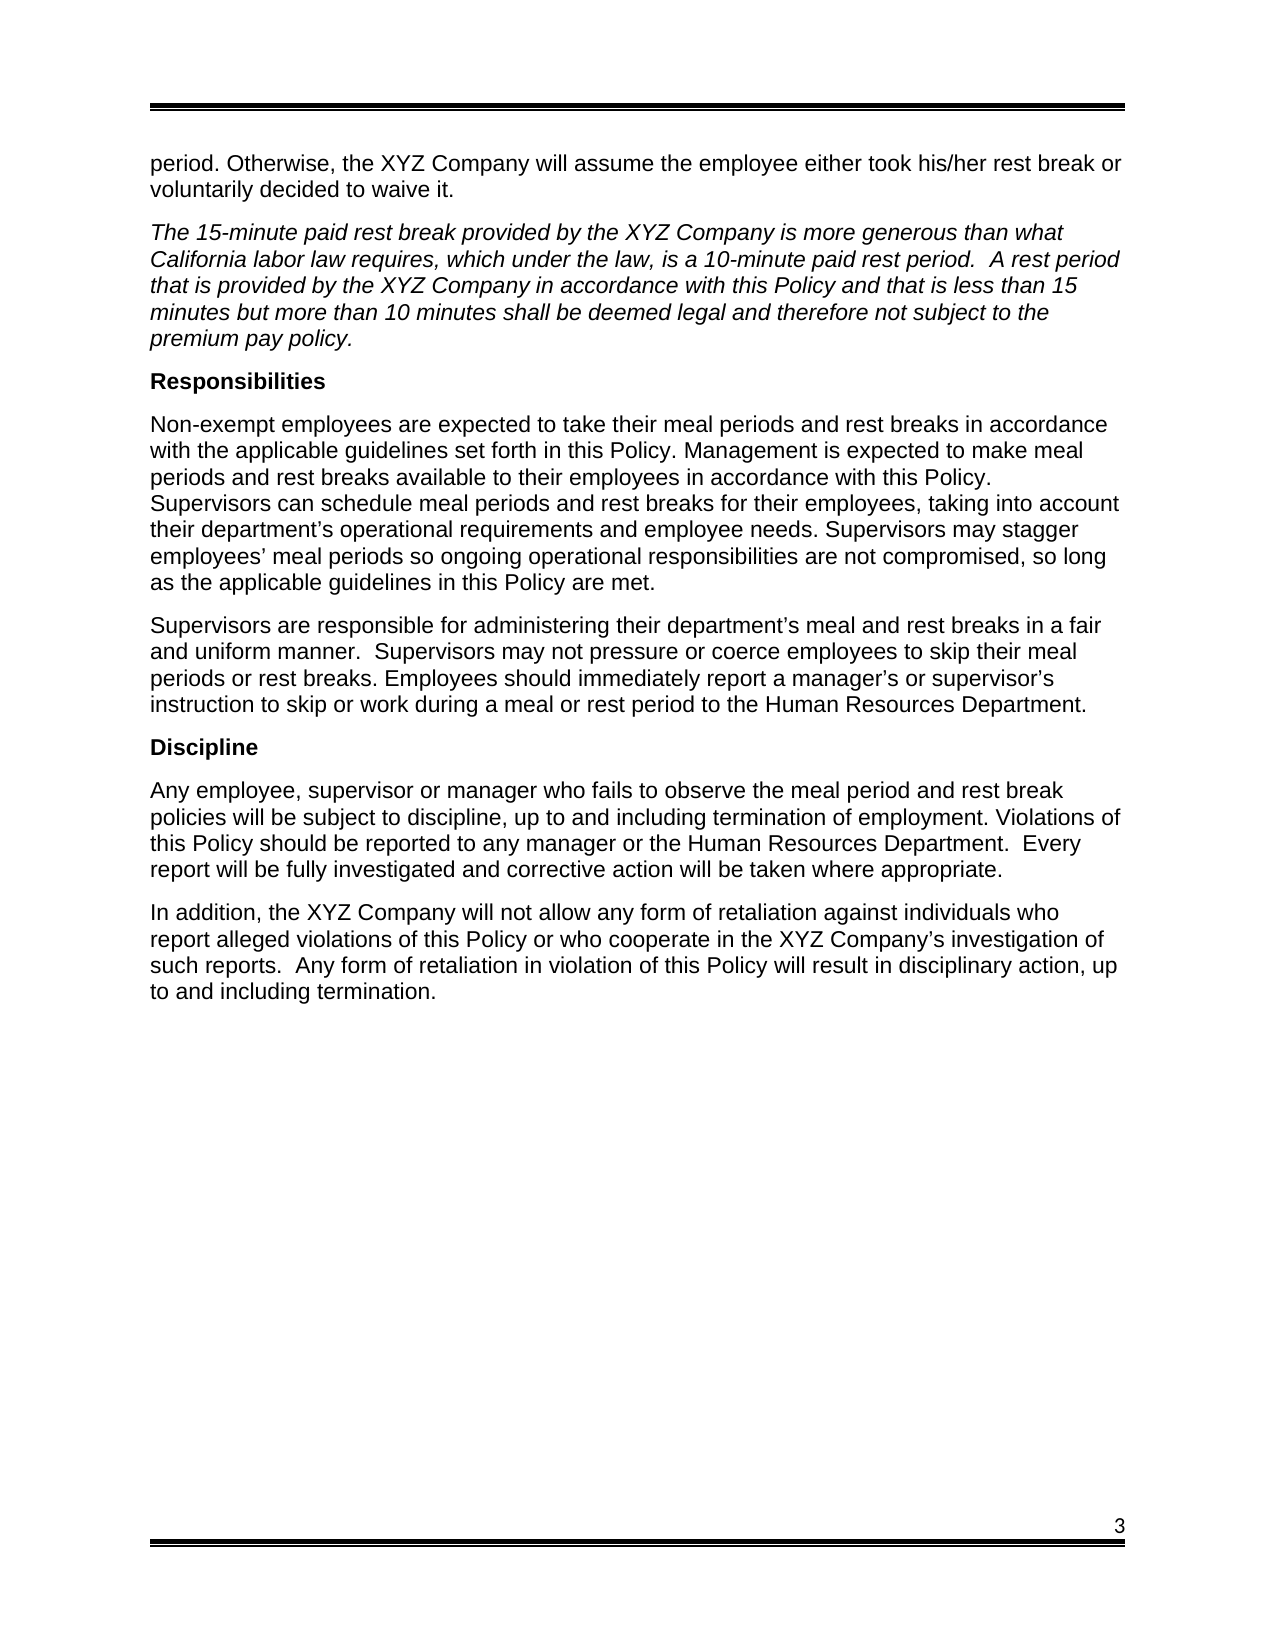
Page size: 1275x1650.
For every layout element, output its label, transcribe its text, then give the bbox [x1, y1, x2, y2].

text Responsibilities [150, 368, 1125, 394]
text In addition, the XYZ Company will not allow any form of retaliation against individuals who report alleged violations of this Policy or who cooperate in the XYZ Company’s investigation of such reports. Any form of retaliation in violation of this Policy will result in disciplinary action, up to and including termination. [150, 899, 1125, 1004]
text The 15-minute paid rest break provided by the XYZ Company is more generous than what California labor law requires, which under the law, is a 10-minute paid rest period. A rest period that is provided by the XYZ Company in accordance with this Policy and that is less than 15 minutes but more than 10 minutes shall be deemed legal and therefore not subject to the premium pay policy. [150, 219, 1125, 351]
text Any employee, supervisor or manager who fails to observe the meal period and rest break policies will be subject to discipline, up to and including termination of employment. Violations of this Policy should be reported to any manager or the Human Resources Department. Every report will be fully investigated and corrective action will be taken where appropriate. [150, 777, 1125, 882]
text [150, 150, 1125, 203]
text Supervisors are responsible for administering their department’s meal and rest breaks in a fair and uniform manner. Supervisors may not pressure or coerce employees to skip their meal periods or rest breaks. Employees should immediately report a manager’s or supervisor’s instruction to skip or work during a meal or rest period to the Human Resources Department. [150, 612, 1125, 717]
text Non-exempt employees are expected to take their meal periods and rest breaks in accordance with the applicable guidelines set forth in this Policy. Management is expected to make meal periods and rest breaks available to their employees in accordance with this Policy. Supervisors can schedule meal periods and rest breaks for their employees, taking into account their department’s operational requirements and employee needs. Supervisors may stagger employees’ meal periods so ongoing operational responsibilities are not compromised, so long as the applicable guidelines in this Policy are met. [150, 411, 1125, 595]
text Discipline [150, 734, 1125, 760]
